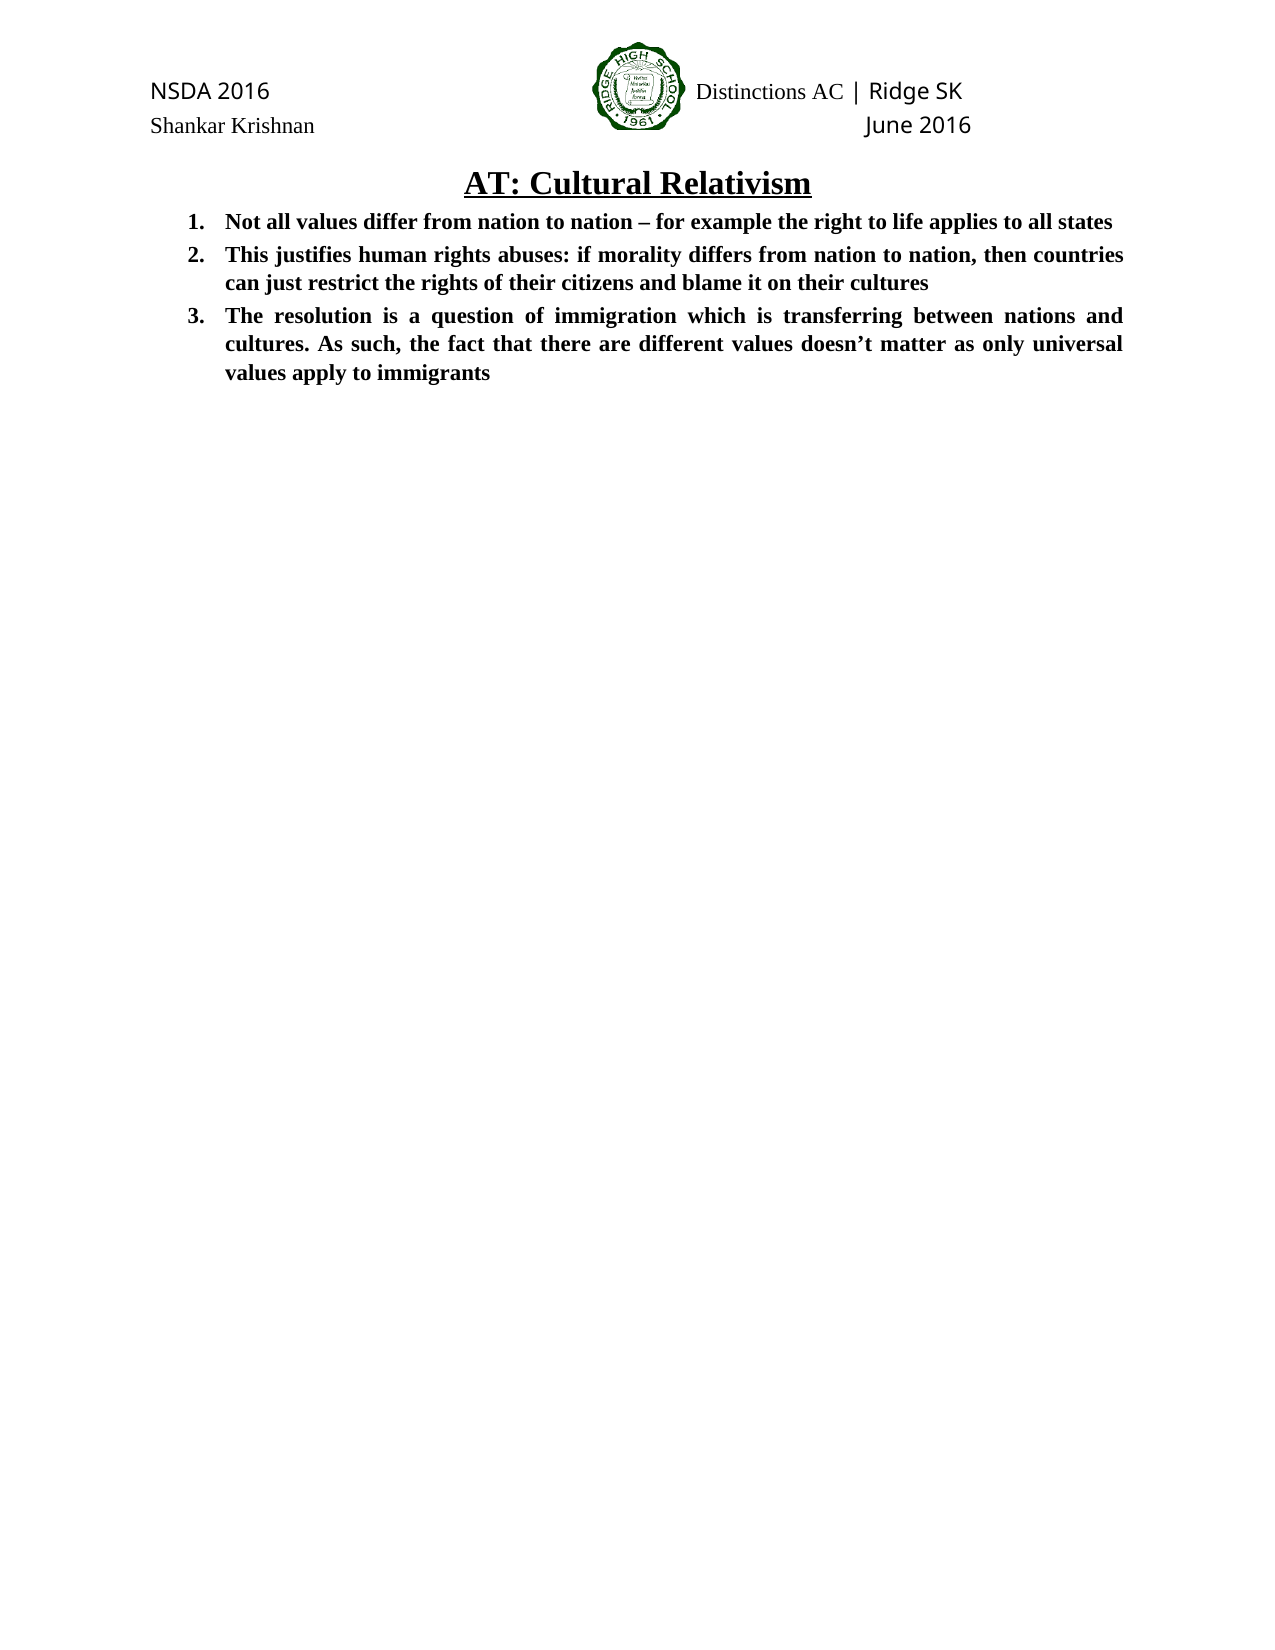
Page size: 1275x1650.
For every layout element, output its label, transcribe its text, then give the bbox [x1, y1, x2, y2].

subtitle Not all values differ from nation to nation – for example the right to life applies to all states [187, 208, 1125, 235]
subtitle This justifies human rights abuses: if morality differs from nation to nation, then countries can just restrict the rights of their citizens and blame it on their cultures [187, 241, 1125, 296]
subtitle The resolution is a question of immigration which is transferring between nations and cultures. As such, the fact that there are different values doesn’t matter as only universal values apply to immigrants [187, 302, 1125, 385]
subtitle AT: Cultural Relativism [150, 163, 1125, 201]
picture [578, 42, 697, 130]
